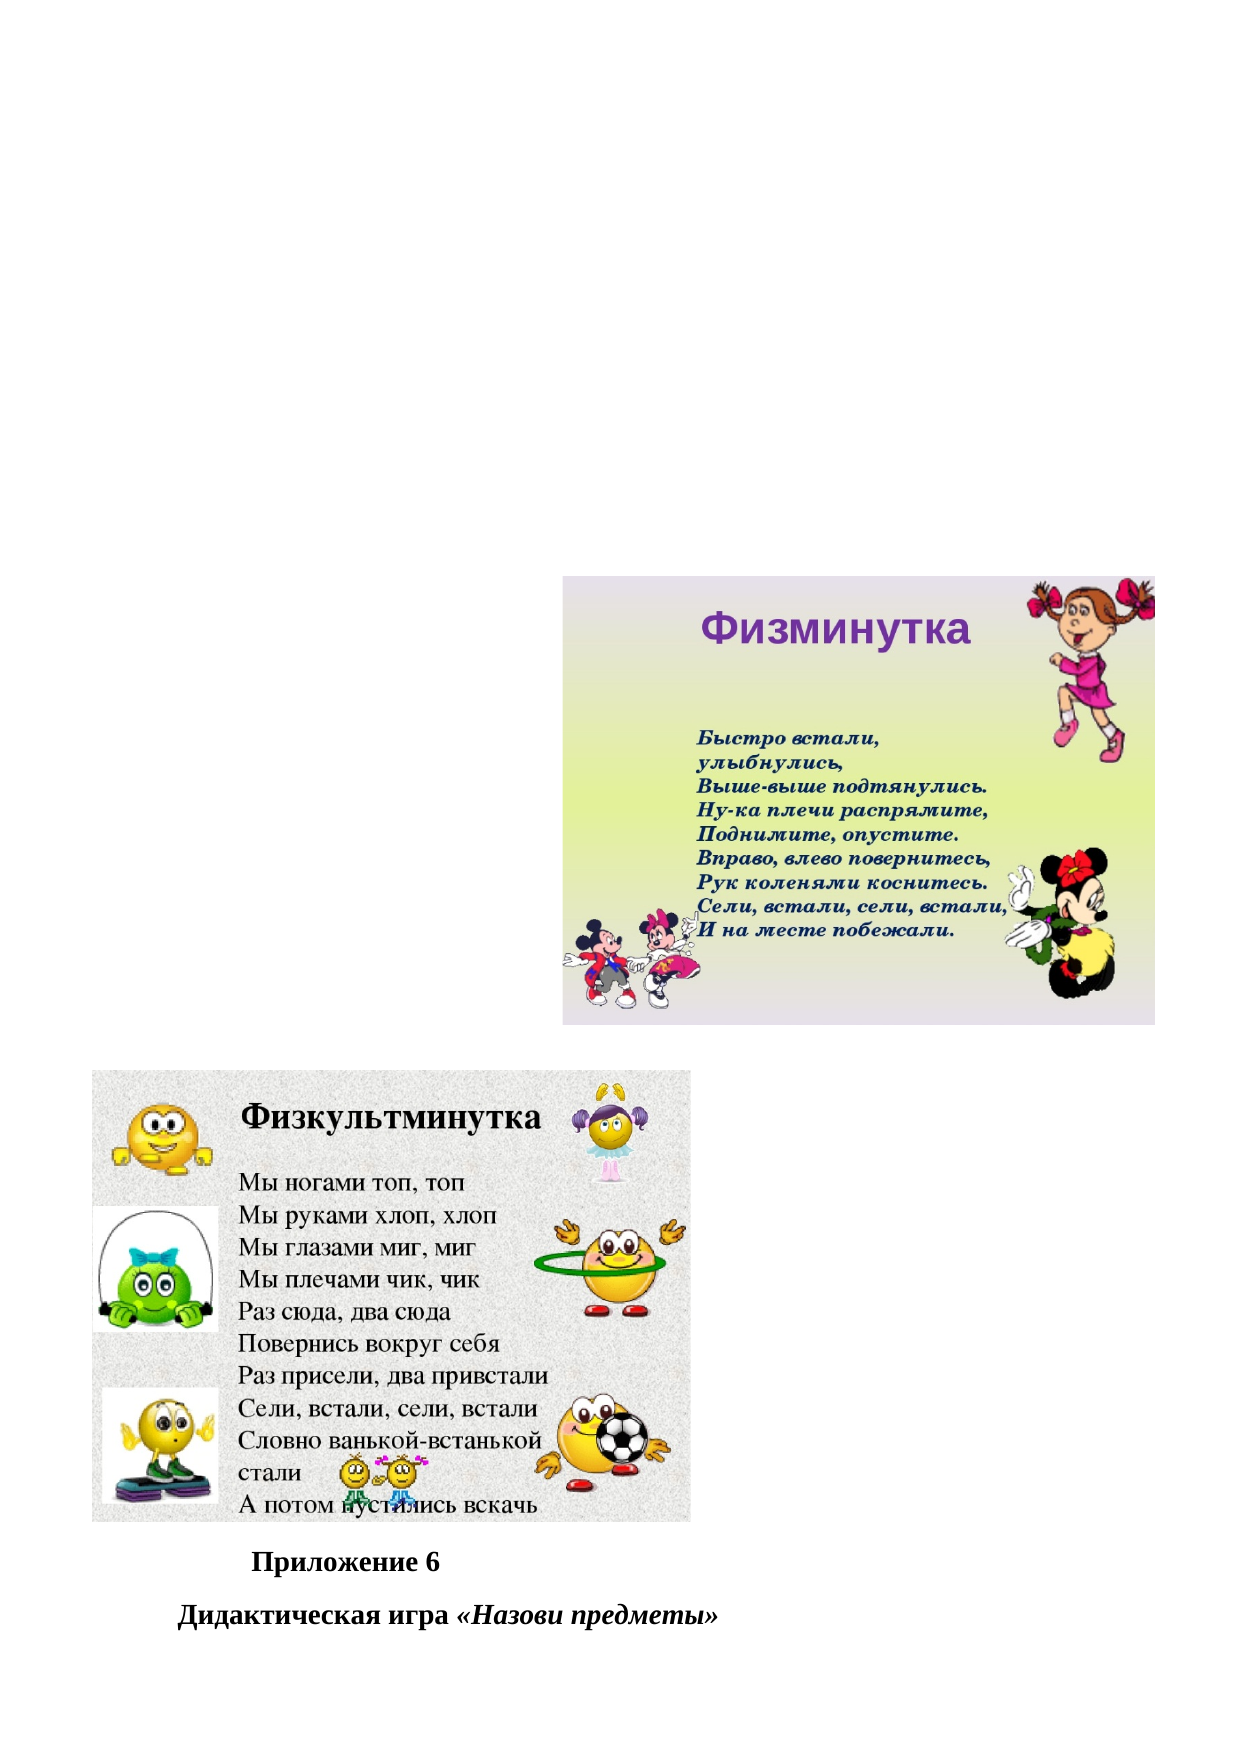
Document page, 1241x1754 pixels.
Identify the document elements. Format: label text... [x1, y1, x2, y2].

picture [90, 1070, 691, 1521]
text Приложение 6 [177, 1544, 1152, 1578]
text Дидактическая игра «Назови предметы» [177, 1597, 1152, 1630]
picture [561, 576, 1155, 1023]
